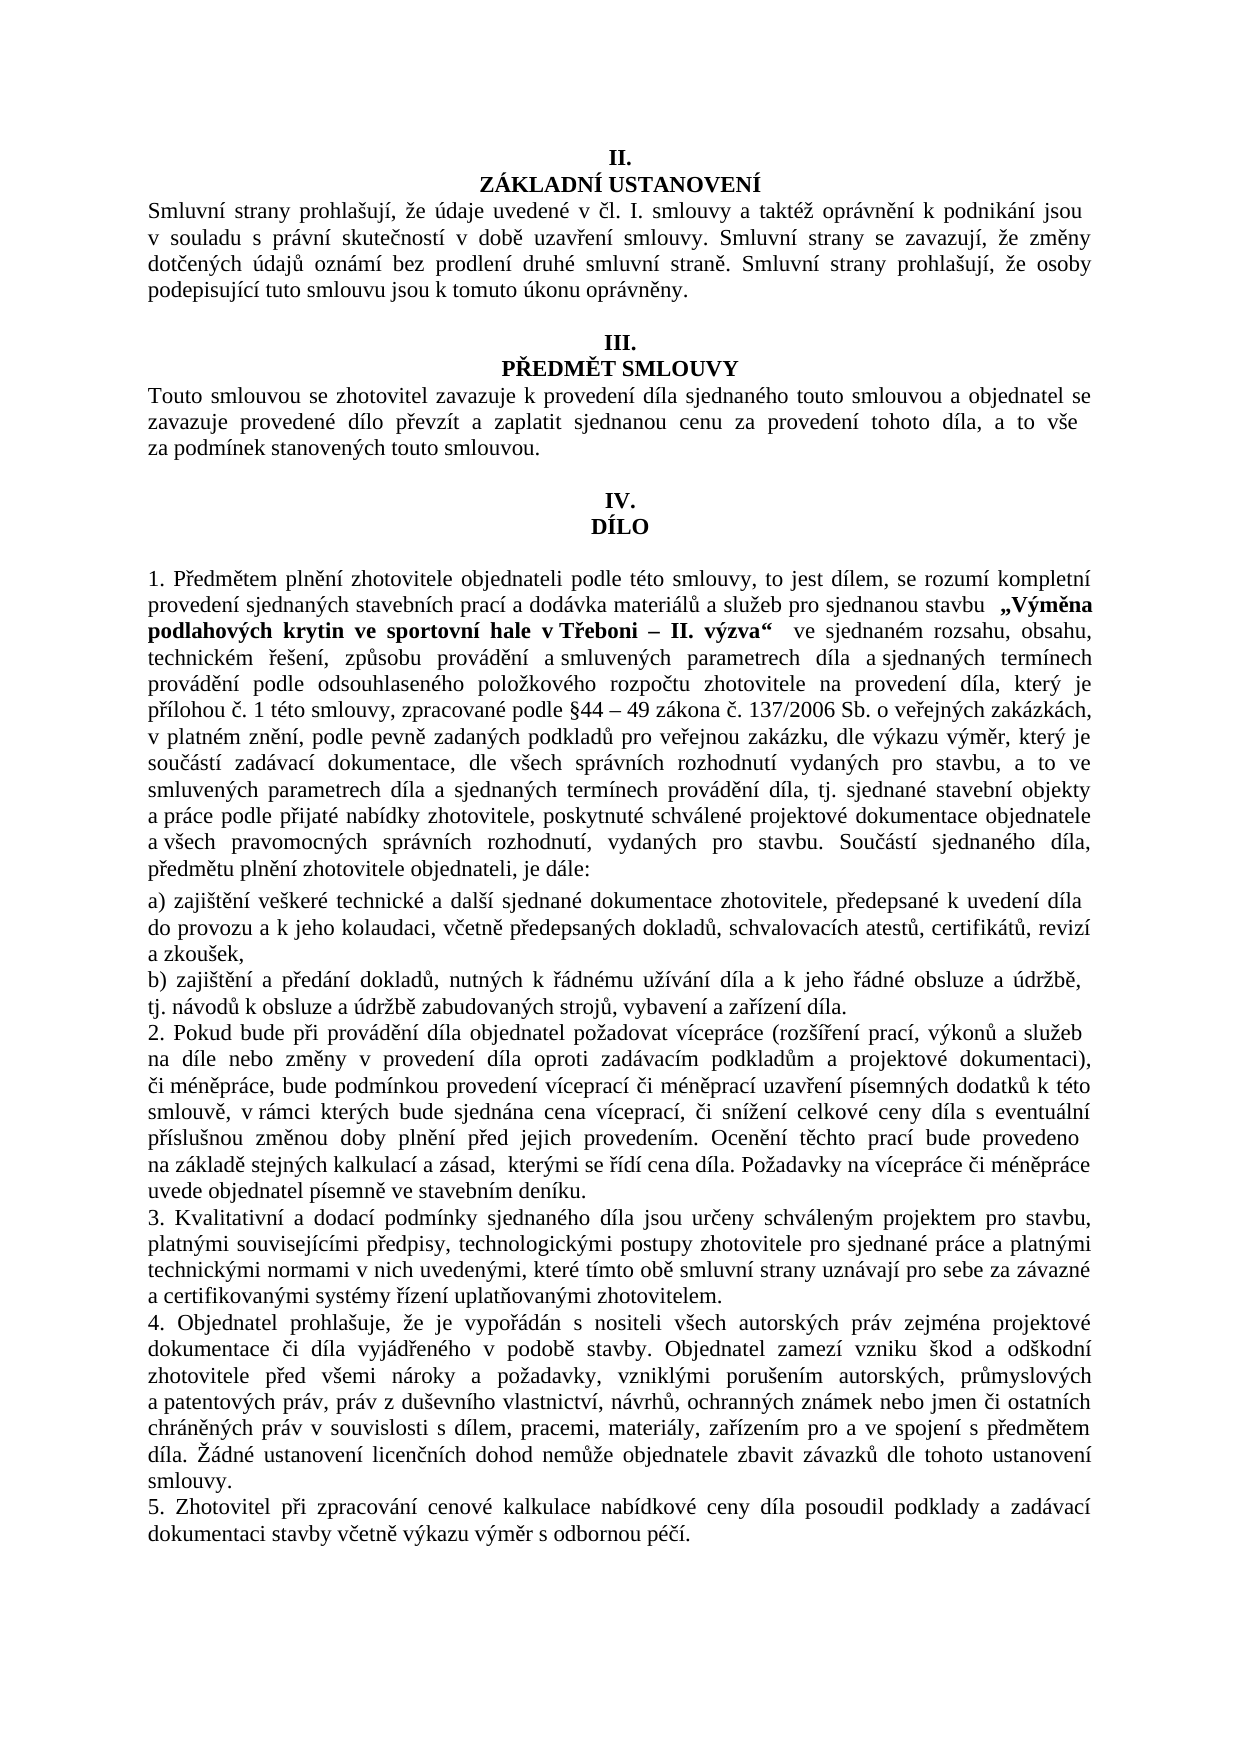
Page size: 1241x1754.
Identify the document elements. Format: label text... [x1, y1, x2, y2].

text 3. Kvalitativní a dodací podmínky sjednaného díla jsou určeny schváleným projektem pro stavbu, platnými souvisejícími předpisy, technologickými postupy zhotovitele pro sjednané práce a platnými technickými normami v nich uvedenými, které tímto obě smluvní strany uznávají pro sebe za závazné a certifikovanými systémy řízení uplatňovanými zhotovitelem. [148, 1203, 1093, 1309]
text Touto smlouvou se zhotovitel zavazuje k provedení díla sjednaného touto smlouvou a objednatel se zavazuje provedené dílo převzít a zaplatit sjednanou cenu za provedení tohoto díla, a to vše za podmínek stanovených touto smlouvou. [148, 382, 1093, 461]
text PŘEDMĚT SMLOUVY [148, 355, 1093, 382]
text b) zajištění a předání dokladů, nutných k řádnému užívání díla a k jeho řádné obsluze a údržbě, tj. návodů k obsluze a údržbě zabudovaných strojů, vybavení a zařízení díla. [148, 966, 1093, 1019]
text DÍLO [148, 513, 1093, 540]
text 2. Pokud bude při provádění díla objednatel požadovat vícepráce (rozšíření prací, výkonů a služeb na díle nebo změny v provedení díla oproti zadávacím podkladům a projektové dokumentaci), či méněpráce, bude podmínkou provedení víceprací či méněprací uzavření písemných dodatků k této smlouvě, v rámci kterých bude sjednána cena víceprací, či snížení celkové ceny díla s eventuální příslušnou změnou doby plnění před jejich provedením. Ocenění těchto prací bude provedeno na základě stejných kalkulací a zásad, kterými se řídí cena díla. Požadavky na vícepráce či méněpráce uvede objednatel písemně ve stavebním deníku. [148, 1019, 1093, 1203]
text II. [148, 144, 1093, 171]
subtitle 1. Předmětem plnění zhotovitele objednateli podle této smlouvy, to jest dílem, se rozumí kompletní provedení sjednaných stavebních prací a dodávka materiálů a služeb pro sjednanou stavbu „Výměna podlahových krytin ve sportovní hale v Třeboni – II. výzva“ ve sjednaném rozsahu, obsahu, technickém řešení, způsobu provádění a smluvených parametrech díla a sjednaných termínech provádění podle odsouhlaseného položkového rozpočtu zhotovitele na provedení díla, který je přílohou č. 1 této smlouvy, zpracované podle §44 – 49 zákona č. 137/2006 Sb. o veřejných zakázkách, v platném znění, podle pevně zadaných podkladů pro veřejnou zakázku, dle výkazu výměr, který je součástí zadávací dokumentace, dle všech správních rozhodnutí vydaných pro stavbu, a to ve smluvených parametrech díla a sjednaných termínech provádění díla, tj. sjednané stavební objekty a práce podle přijaté nabídky zhotovitele, poskytnuté schválené projektové dokumentace objednatele a všech pravomocných správních rozhodnutí, vydaných pro stavbu. Součástí sjednaného díla, předmětu plnění zhotovitele objednateli, je dále: [148, 565, 1093, 881]
text ZÁKLADNÍ USTANOVENÍ [148, 171, 1093, 197]
text 4. Objednatel prohlašuje, že je vypořádán s nositeli všech autorských práv zejména projektové dokumentace či díla vyjádřeného v podobě stavby. Objednatel zamezí vzniku škod a odškodní zhotovitele před všemi nároky a požadavky, vzniklými porušením autorských, průmyslových a patentových práv, práv z duševního vlastnictví, návrhů, ochranných známek nebo jmen či ostatních chráněných práv v souvislosti s dílem, pracemi, materiály, zařízením pro a ve spojení s předmětem díla. Žádné ustanovení licenčních dohod nemůže objednatele zbavit závazků dle tohoto ustanovení smlouvy. [148, 1309, 1093, 1493]
text Smluvní strany prohlašují, že údaje uvedené v čl. I. smlouvy a taktéž oprávnění k podnikání jsou v souladu s právní skutečností v době uzavření smlouvy. Smluvní strany se zavazují, že změny dotčených údajů oznámí bez prodlení druhé smluvní straně. Smluvní strany prohlašují, že osoby podepisující tuto smlouvu jsou k tomuto úkonu oprávněny. [148, 197, 1093, 303]
text III. [148, 329, 1093, 355]
text IV. [148, 487, 1093, 513]
text a) zajištění veškeré technické a další sjednané dokumentace zhotovitele, předepsané k uvedení díla do provozu a k jeho kolaudaci, včetně předepsaných dokladů, schvalovacích atestů, certifikátů, revizí a zkoušek, [148, 887, 1093, 966]
text 5. Zhotovitel při zpracování cenové kalkulace nabídkové ceny díla posoudil podklady a zadávací dokumentaci stavby včetně výkazu výměr s odbornou péčí. [148, 1493, 1093, 1546]
